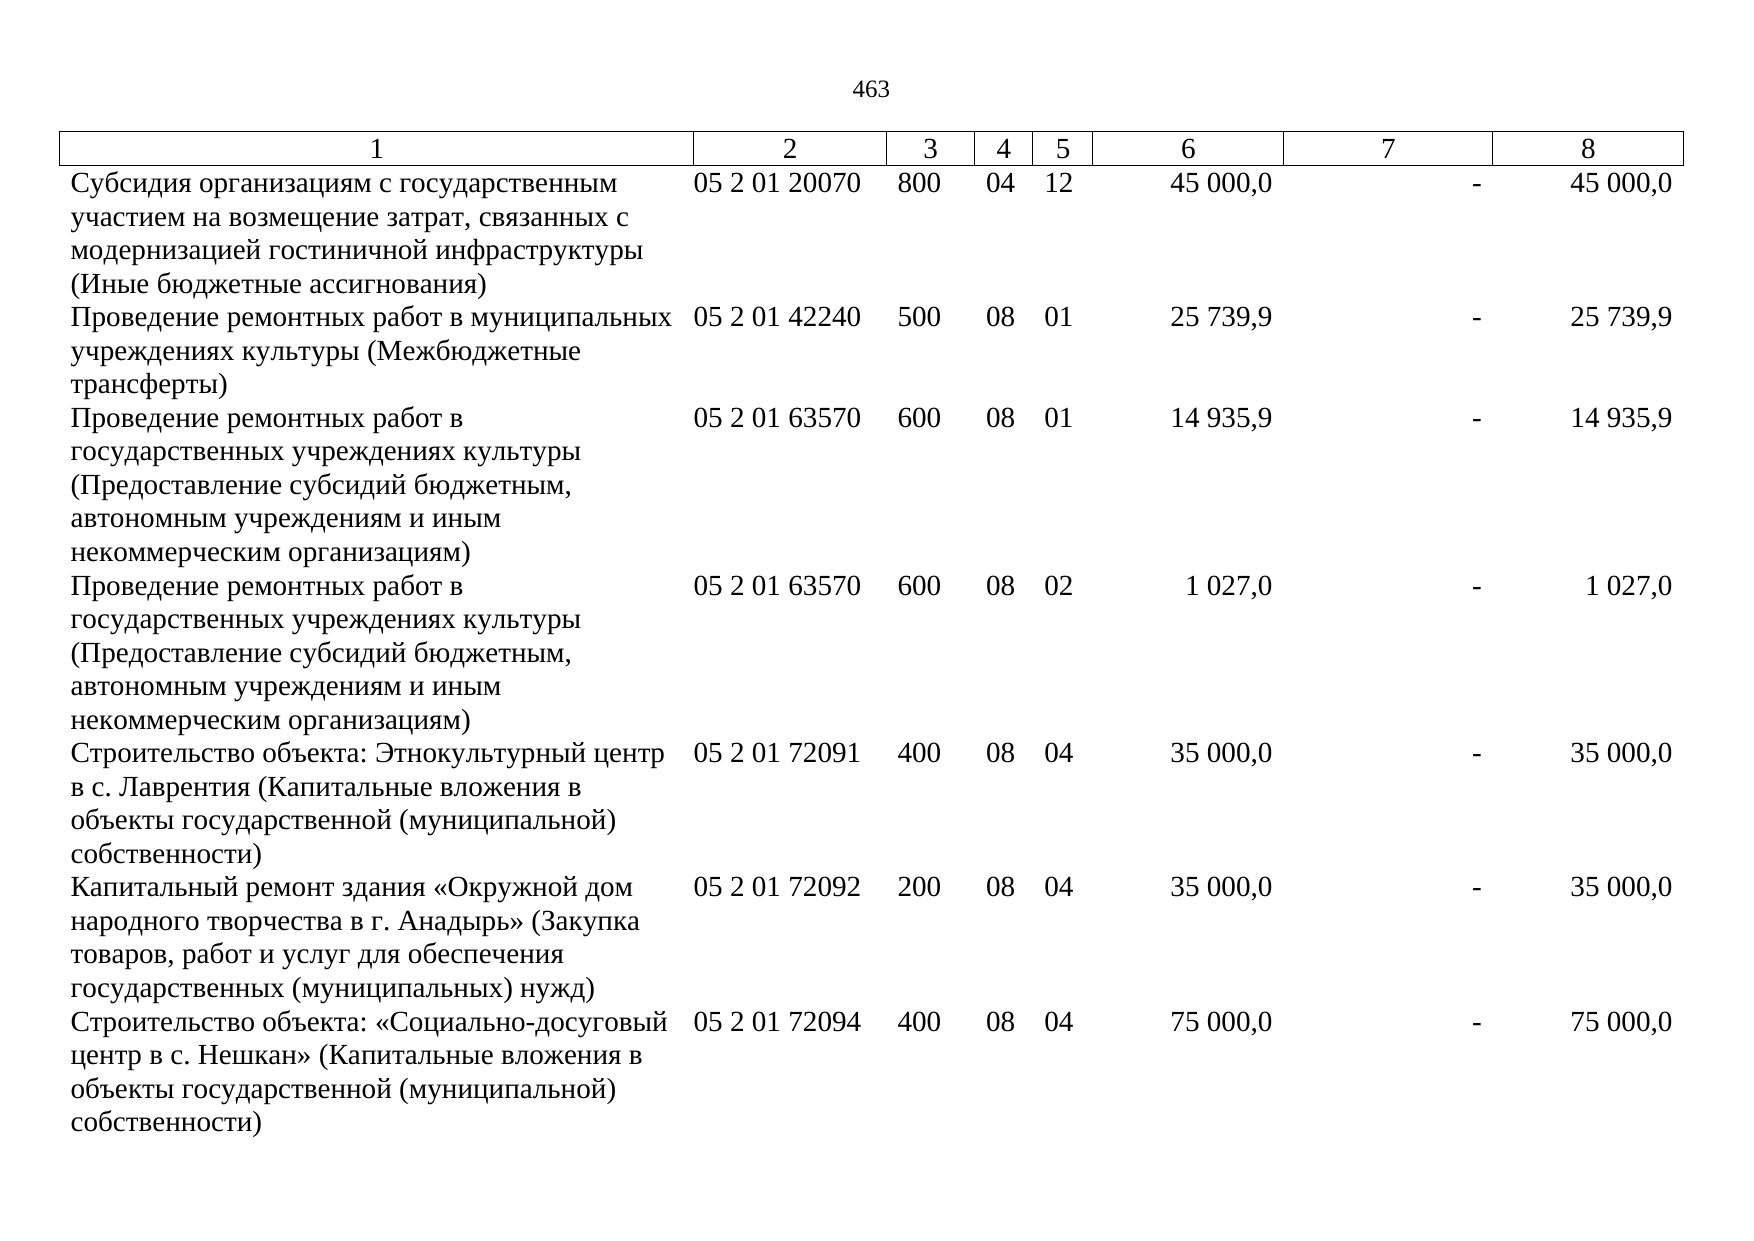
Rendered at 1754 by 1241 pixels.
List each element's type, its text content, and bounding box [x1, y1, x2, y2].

table_header 7 [1284, 132, 1492, 165]
table_cell 05 2 01 20070 [694, 166, 886, 299]
table_cell Проведение ремонтных работ в муниципальных учреждениях культуры (Межбюджетные трансферты) [59, 299, 694, 400]
table_cell 08 [975, 568, 1033, 735]
table_header 6 [1093, 132, 1283, 165]
table_cell 05 2 01 63570 [694, 568, 886, 735]
table_cell 05 2 01 72091 [694, 735, 886, 869]
table_cell 1 027,0 [1093, 568, 1283, 735]
table_cell 08 [975, 870, 1033, 1004]
table_cell 500 [886, 299, 974, 400]
table_cell 400 [886, 735, 974, 869]
table_cell 01 [1033, 299, 1093, 400]
table_cell 600 [886, 400, 974, 568]
table_cell - [1284, 400, 1493, 568]
table_cell 45 000,0 [1093, 166, 1283, 299]
table_header 1 [60, 132, 693, 165]
table_cell Строительство объекта: Этнокультурный центр в с. Лаврентия (Капитальные вложения в объекты государственной (муниципальной) собственности) [59, 735, 694, 869]
table_cell 05 2 01 42240 [694, 299, 886, 400]
table_cell 800 [886, 166, 974, 299]
table_cell 35 000,0 [1093, 735, 1283, 869]
table_cell Проведение ремонтных работ в государственных учреждениях культуры (Предоставление субсидий бюджетным, автономным учреждениям и иным некоммерческим организациям) [59, 568, 694, 735]
table_cell 35 000,0 [1493, 870, 1683, 1004]
table_cell 08 [975, 400, 1033, 568]
table_cell 02 [1033, 568, 1093, 735]
table_cell 04 [1033, 735, 1093, 869]
table_header 5 [1033, 132, 1092, 165]
table_cell 04 [975, 166, 1033, 299]
table_cell 35 000,0 [1093, 870, 1283, 1004]
table_cell 01 [1033, 400, 1093, 568]
table_cell 14 935,9 [1093, 400, 1283, 568]
table_cell Капитальный ремонт здания «Окружной дом народного творчества в г. Анадырь» (Закупка товаров, работ и услуг для обеспечения государственных (муниципальных) нужд) [59, 870, 694, 1004]
table_cell - [1284, 299, 1493, 400]
table_cell 600 [886, 568, 974, 735]
table_header 3 [887, 132, 974, 165]
table_cell 08 [975, 1004, 1033, 1138]
table_cell 04 [1033, 870, 1093, 1004]
table_cell 35 000,0 [1493, 735, 1683, 869]
table_cell 05 2 01 63570 [694, 400, 886, 568]
table_header 4 [975, 132, 1032, 165]
table_cell - [1284, 735, 1493, 869]
table_cell 25 739,9 [1493, 299, 1683, 400]
table_cell 08 [975, 735, 1033, 869]
table_cell 75 000,0 [1093, 1004, 1283, 1138]
table_cell 05 2 01 72092 [694, 870, 886, 1004]
table_cell 04 [1033, 1004, 1093, 1138]
table_cell - [1284, 568, 1493, 735]
table_cell 25 739,9 [1093, 299, 1283, 400]
table_cell - [1284, 870, 1493, 1004]
table_header 8 [1493, 132, 1683, 165]
table_cell 08 [975, 299, 1033, 400]
table_cell 12 [1033, 166, 1093, 299]
table_cell 400 [886, 1004, 974, 1138]
table_cell 200 [886, 870, 974, 1004]
table_cell 05 2 01 72094 [694, 1004, 886, 1138]
table_cell - [1284, 166, 1493, 299]
table_cell Субсидия организациям с государственным участием на возмещение затрат, связанных с модернизацией гостиничной инфраструктуры (Иные бюджетные ассигнования) [59, 166, 694, 299]
table_cell 75 000,0 [1493, 1004, 1683, 1138]
table_header 2 [694, 132, 886, 165]
table_cell Строительство объекта: «Социально-досуговый центр в с. Нешкан» (Капитальные вложения в объекты государственной (муниципальной) собственности) [59, 1004, 694, 1138]
table_cell - [1284, 1004, 1493, 1138]
table_cell Проведение ремонтных работ в государственных учреждениях культуры (Предоставление субсидий бюджетным, автономным учреждениям и иным некоммерческим организациям) [59, 400, 694, 568]
table_cell 45 000,0 [1493, 166, 1683, 299]
table_cell 1 027,0 [1493, 568, 1683, 735]
table_cell 14 935,9 [1493, 400, 1683, 568]
